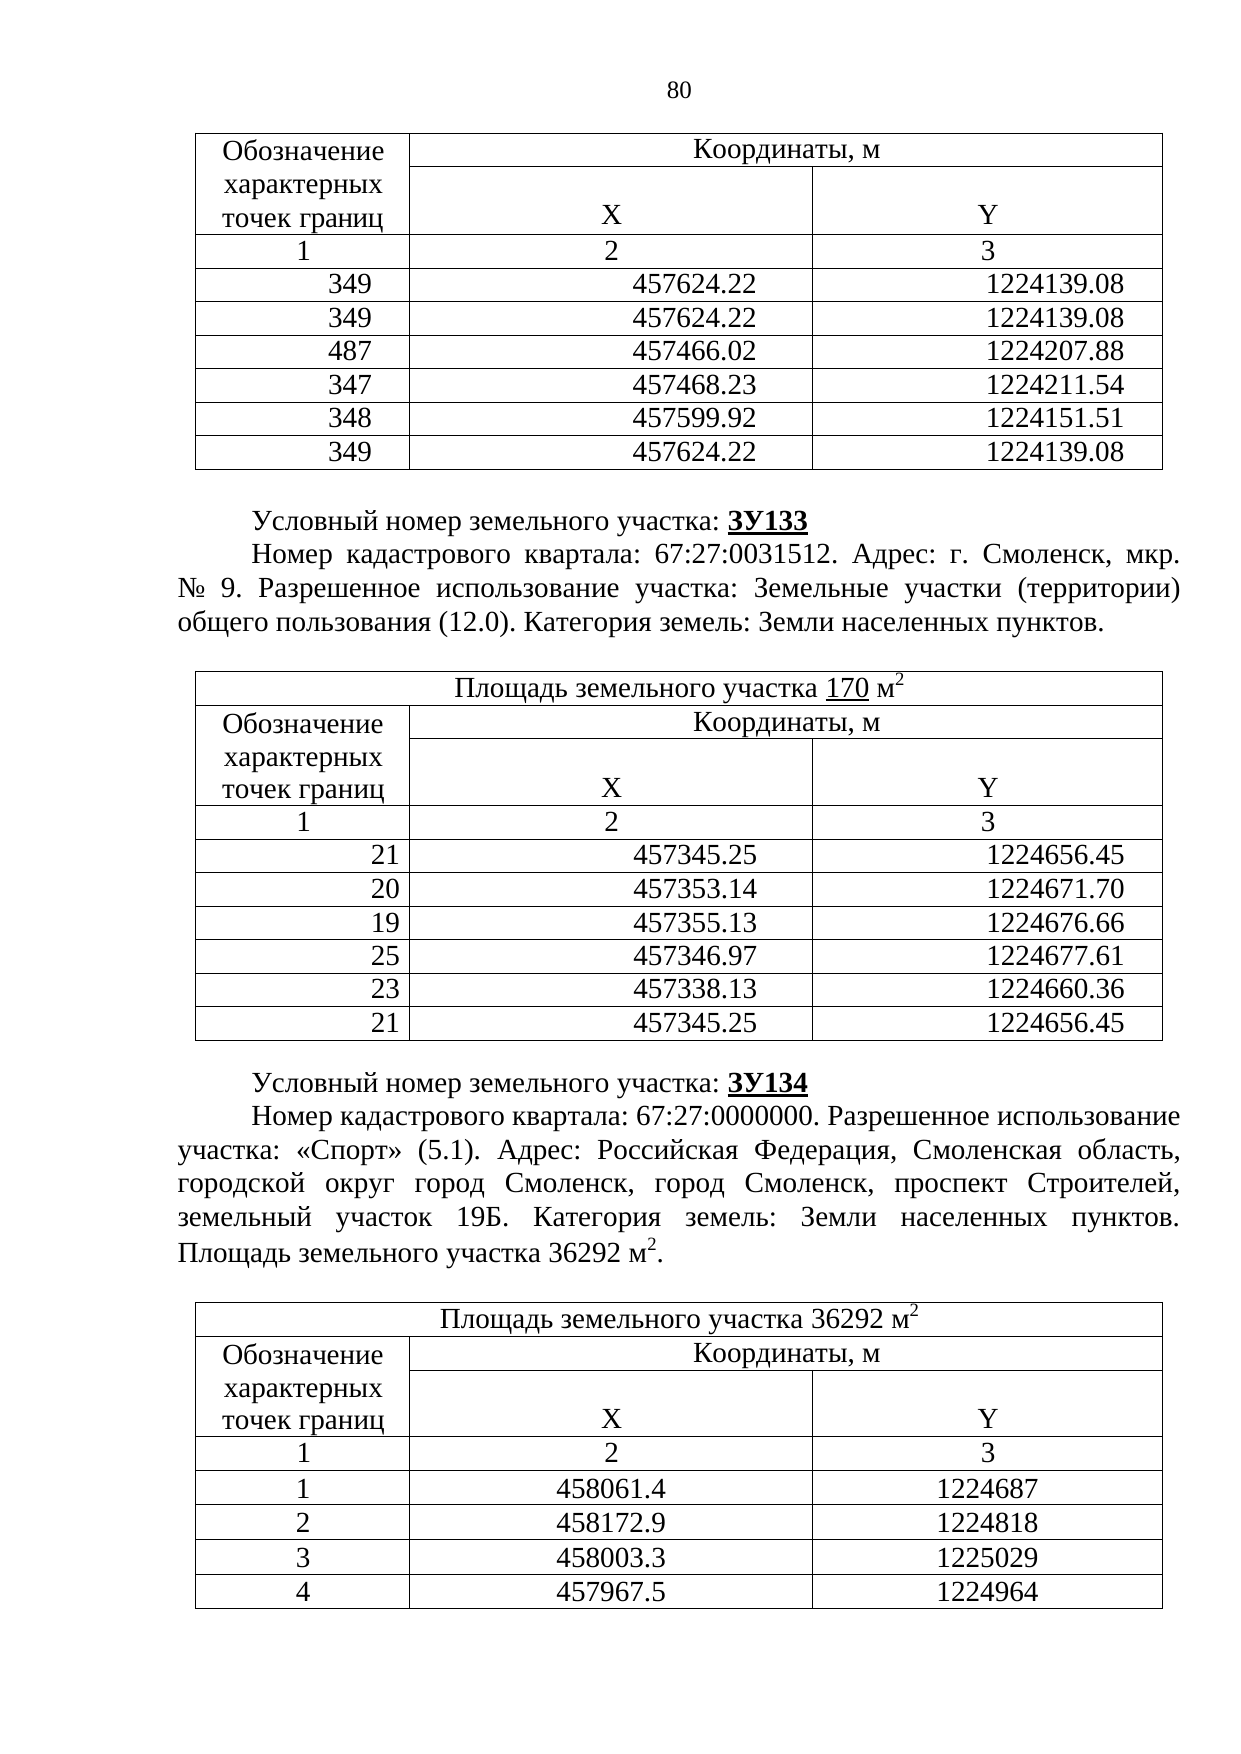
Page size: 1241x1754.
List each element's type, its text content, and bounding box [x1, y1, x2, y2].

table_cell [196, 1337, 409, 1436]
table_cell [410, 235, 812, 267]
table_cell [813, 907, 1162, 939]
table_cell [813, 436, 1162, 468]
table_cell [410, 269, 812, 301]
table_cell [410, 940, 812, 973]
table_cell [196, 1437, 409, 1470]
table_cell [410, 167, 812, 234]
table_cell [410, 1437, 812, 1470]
text Номер кадастрового квартала: 67:27:0031512. Адрес: г. Смоленск, мкр. № 9. Разрешенное использование участка: Земельные участки (территории) общего пользования (12.0). Категория земель: Земли населенных пунктов. [177, 537, 1181, 637]
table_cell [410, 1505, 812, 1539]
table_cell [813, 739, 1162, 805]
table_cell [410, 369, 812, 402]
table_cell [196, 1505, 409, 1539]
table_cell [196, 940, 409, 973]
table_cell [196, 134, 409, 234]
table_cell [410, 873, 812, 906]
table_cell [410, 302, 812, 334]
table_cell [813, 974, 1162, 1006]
text Условный номер земельного участка: ЗУ133 [177, 503, 1181, 537]
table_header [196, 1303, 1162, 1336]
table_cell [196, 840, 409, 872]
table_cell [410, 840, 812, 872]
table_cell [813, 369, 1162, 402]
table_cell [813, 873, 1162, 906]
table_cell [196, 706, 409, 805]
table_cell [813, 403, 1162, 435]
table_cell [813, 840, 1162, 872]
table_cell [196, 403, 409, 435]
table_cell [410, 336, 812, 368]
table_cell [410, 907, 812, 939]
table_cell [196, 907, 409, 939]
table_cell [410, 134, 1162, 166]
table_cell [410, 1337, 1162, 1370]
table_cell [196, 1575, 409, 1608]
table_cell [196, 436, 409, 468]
text Условный номер земельного участка: ЗУ134 [177, 1065, 1181, 1098]
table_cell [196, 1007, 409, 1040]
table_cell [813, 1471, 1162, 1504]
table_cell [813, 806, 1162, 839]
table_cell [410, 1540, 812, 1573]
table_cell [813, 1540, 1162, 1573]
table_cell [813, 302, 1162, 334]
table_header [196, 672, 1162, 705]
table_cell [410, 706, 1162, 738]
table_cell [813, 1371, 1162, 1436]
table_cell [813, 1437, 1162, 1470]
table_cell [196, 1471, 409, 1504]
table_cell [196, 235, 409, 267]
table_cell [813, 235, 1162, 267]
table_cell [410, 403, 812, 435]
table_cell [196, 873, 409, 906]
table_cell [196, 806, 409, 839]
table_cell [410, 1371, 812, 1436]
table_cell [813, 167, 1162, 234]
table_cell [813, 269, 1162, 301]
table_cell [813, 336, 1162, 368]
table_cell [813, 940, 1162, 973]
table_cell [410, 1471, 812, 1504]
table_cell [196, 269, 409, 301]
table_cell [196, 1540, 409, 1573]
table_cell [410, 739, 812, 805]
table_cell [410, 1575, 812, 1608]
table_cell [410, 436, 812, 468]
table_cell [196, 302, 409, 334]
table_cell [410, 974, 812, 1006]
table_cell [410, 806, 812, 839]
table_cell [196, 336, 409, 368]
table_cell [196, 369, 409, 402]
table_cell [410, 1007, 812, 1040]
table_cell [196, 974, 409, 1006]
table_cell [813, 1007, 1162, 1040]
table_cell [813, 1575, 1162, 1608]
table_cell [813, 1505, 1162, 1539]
text Номер кадастрового квартала: 67:27:0000000. Разрешенное использование участка: «Спорт» (5.1). Адрес: Российская Федерация, Смоленская область, городской округ город Смоленск, город Смоленск, проспект Строителей, земельный участок 19Б. Категория земель: Земли населенных пунктов. Площадь земельного участка 36292 м2. [177, 1098, 1181, 1268]
